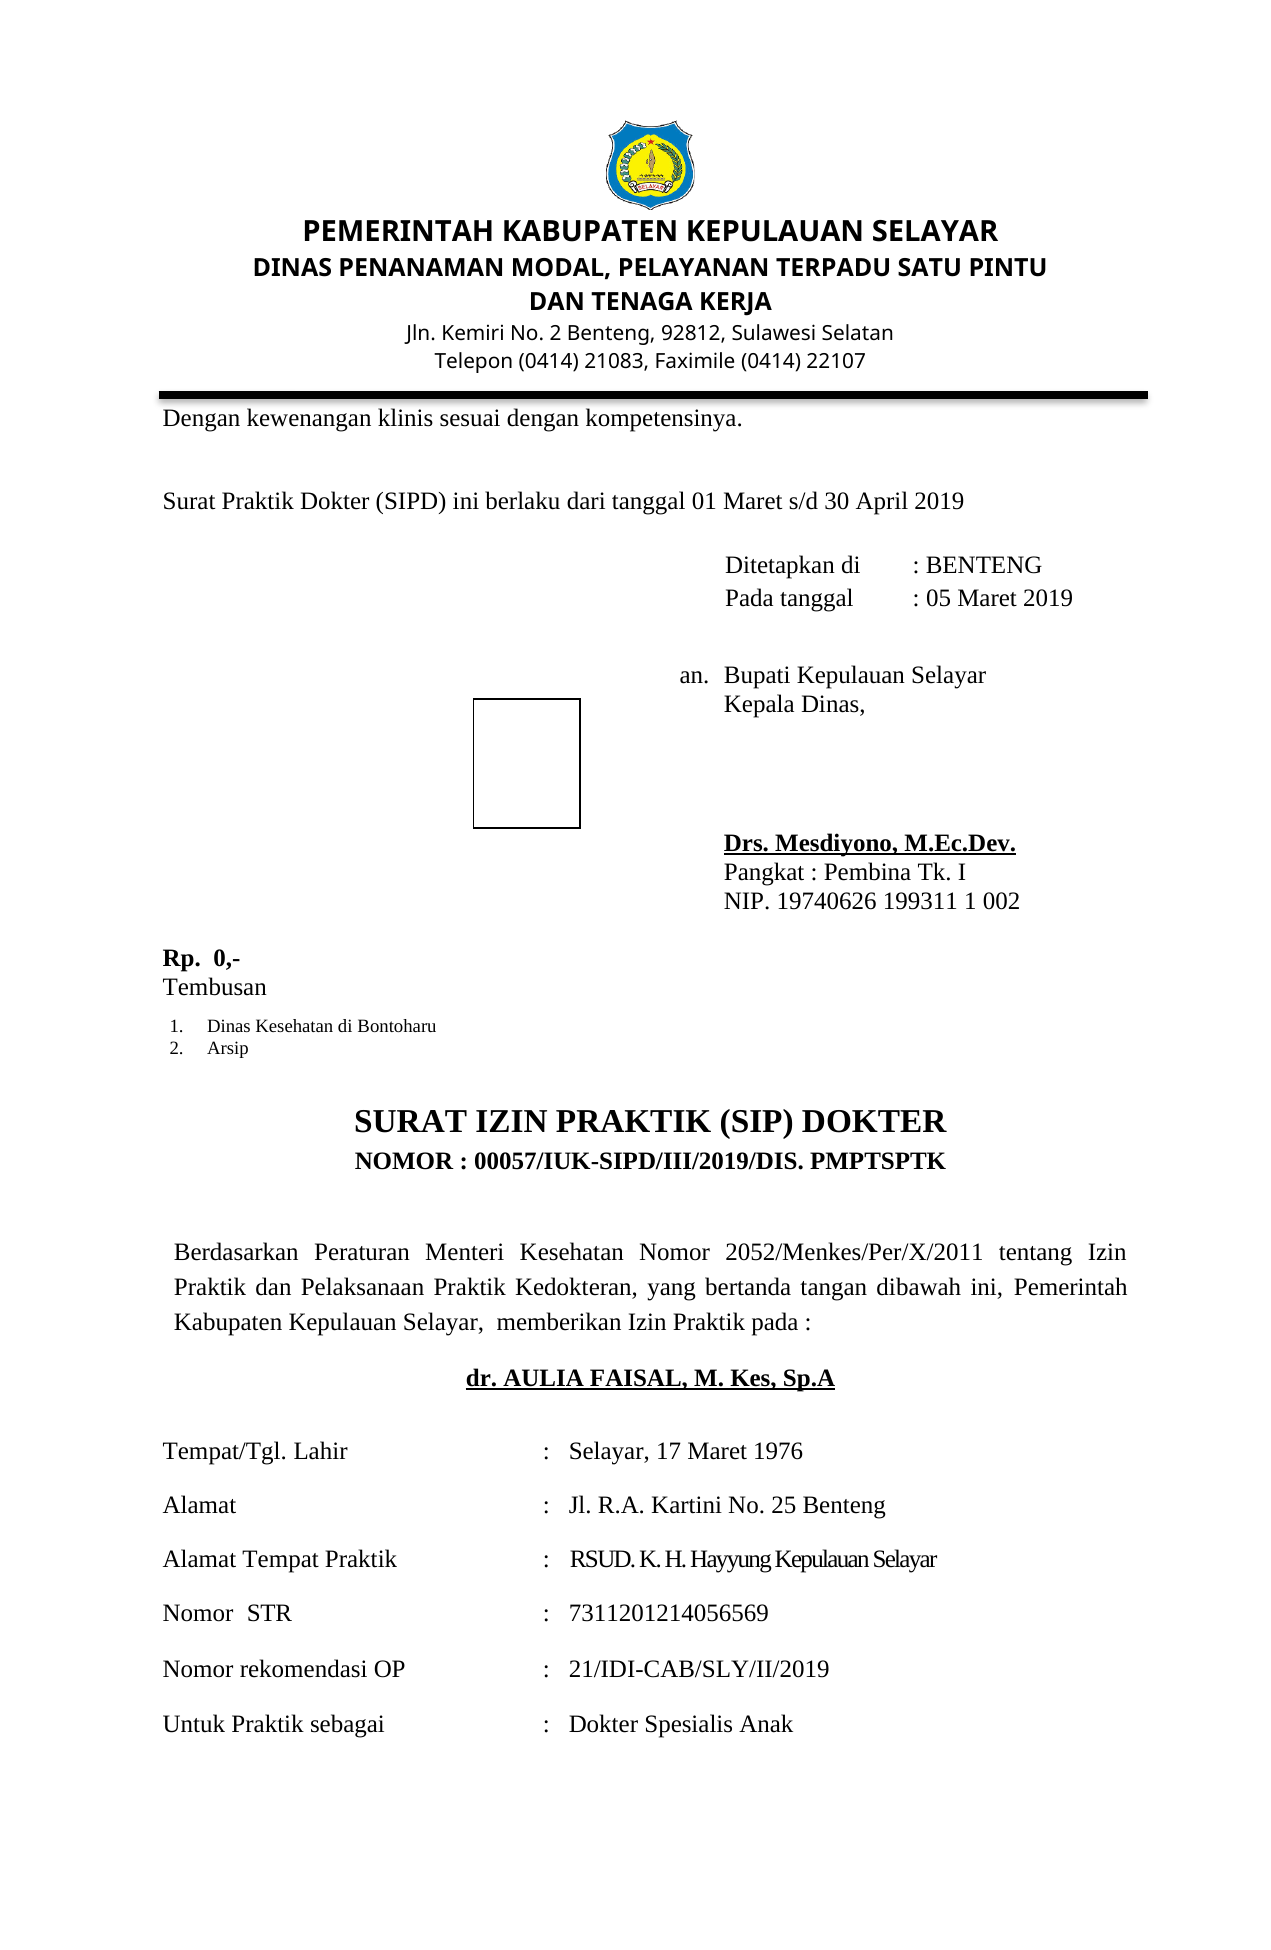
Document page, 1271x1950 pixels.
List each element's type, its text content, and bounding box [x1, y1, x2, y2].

list Arsip [169, 1037, 1138, 1058]
text Tembusan [162, 972, 1138, 1001]
list Dinas Kesehatan di Bontoharu [169, 1015, 1138, 1037]
text Rp. 0,- [162, 943, 1138, 972]
text Kepala Dinas, [162, 689, 1138, 718]
text Dengan kewenangan klinis sesuai dengan kompetensinya. [162, 403, 1094, 432]
text Pangkat : Pembina Tk. I [162, 857, 1138, 886]
text dr. AULIA FAISAL, M. Kes, Sp.A [162, 1363, 1138, 1392]
text NOMOR : 00057/IUK-SIPD/III/2019/DIS. PMPTSPTK [162, 1146, 1138, 1174]
text an. Bupati Kepulauan Selayar [162, 660, 1138, 689]
text Untuk Praktik sebagai : Dokter Spesialis Anak [162, 1709, 1094, 1738]
text Ditetapkan di : BENTENG [725, 550, 1138, 579]
text Alamat Tempat Praktik : RSUD. K. H. Hayyung Kepulauan Selayar [162, 1544, 1138, 1573]
picture [606, 120, 695, 210]
text Berdasarkan Peraturan Menteri Kesehatan Nomor 2052/Menkes/Per/X/2011 tentang Izin Praktik dan Pelaksanaan Praktik Kedokteran, yang bertanda tangan dibawah ini, Pemerintah Kabupaten Kepulauan Selayar, memberikan Izin Praktik pada : [174, 1237, 1127, 1336]
text Pada tanggal : 05 Maret 2019 [725, 583, 1138, 612]
text Nomor rekomendasi OP : 21/IDI-CAB/SLY/II/2019 [162, 1654, 1073, 1682]
text SURAT IZIN PRAKTIK (SIP) DOKTER [162, 1102, 1138, 1140]
text Surat Praktik Dokter (SIPD) ini berlaku dari tanggal 01 Maret s/d 30 April 2019 [162, 486, 1001, 515]
text Tempat/Tgl. Lahir : Selayar, 17 Maret 1976 [162, 1436, 1138, 1465]
text Drs. Mesdiyono, M.Ec.Dev. [162, 828, 1138, 857]
text Nomor STR : 7311201214056569 [162, 1598, 1073, 1627]
text NIP. 19740626 199311 1 002 [162, 886, 1138, 915]
text Alamat : Jl. R.A. Kartini No. 25 Benteng [162, 1490, 1138, 1519]
